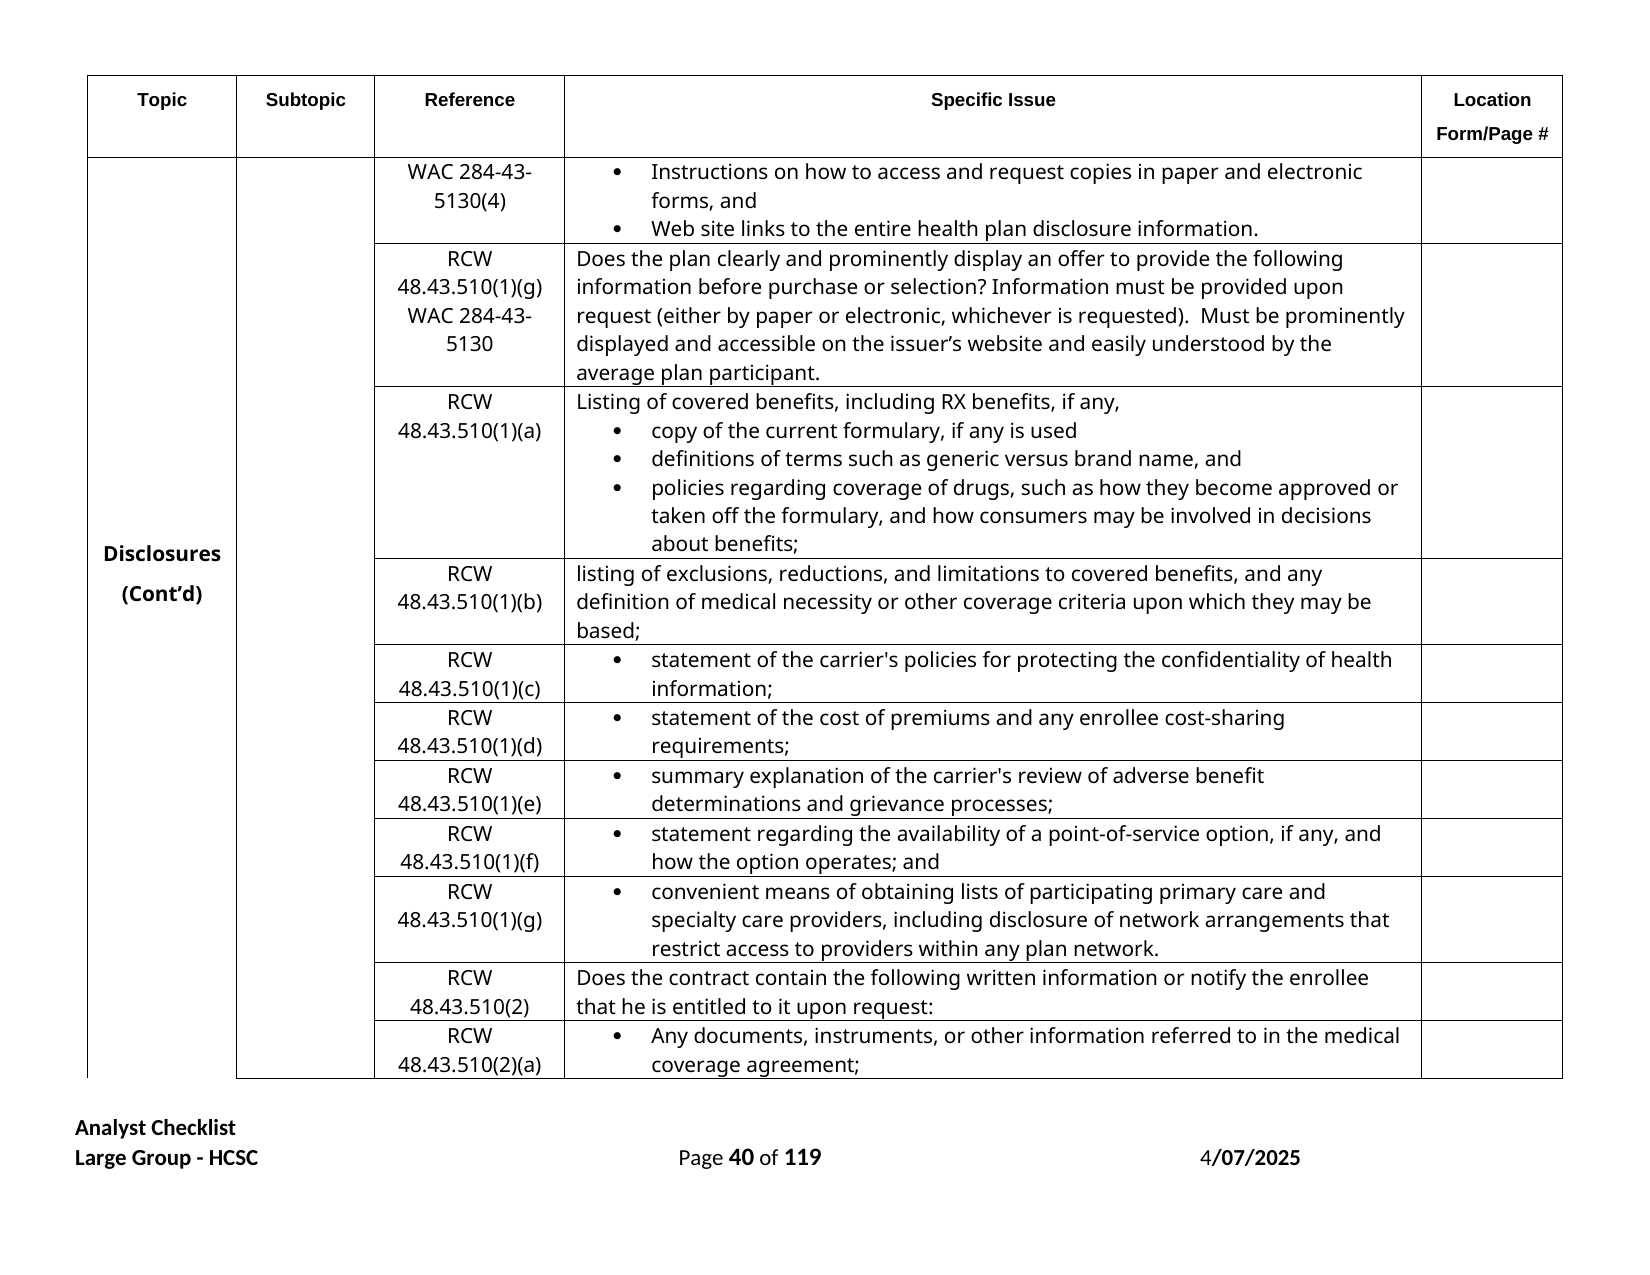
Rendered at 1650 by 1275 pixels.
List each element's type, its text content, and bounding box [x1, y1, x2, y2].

table_cell [1422, 158, 1562, 243]
table_cell RCW 48.43.510(1)(g) WAC 284-43-5130 [375, 244, 564, 386]
table_cell [1422, 877, 1562, 962]
table_header Subtopic [237, 76, 374, 157]
table_cell [1422, 703, 1562, 760]
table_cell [88, 158, 236, 1078]
table_cell Any documents, instruments, or other information referred to in the medical coverage agreement; [565, 1021, 1421, 1078]
table_cell RCW 48.43.510(1)(g) [375, 877, 564, 962]
table_cell Listing of covered benefits, including RX benefits, if any, copy of the current formulary, if any is used definitions of terms such as generic versus brand name, and policies regarding coverage of drugs, such as how they become approved or taken off the formulary, and how consumers may be involved in decisions about benefits; [565, 387, 1421, 558]
table_cell convenient means of obtaining lists of participating primary care and specialty care providers, including disclosure of network arrangements that restrict access to providers within any plan network. [565, 877, 1421, 962]
table_cell Does the plan clearly and prominently display an offer to provide the following information before purchase or selection? Information must be provided upon request (either by paper or electronic, whichever is requested). Must be prominently displayed and accessible on the issuer’s website and easily understood by the average plan participant. [565, 244, 1421, 386]
table_cell [1422, 1021, 1562, 1078]
table_cell RCW 48.43.510(1)(d) [375, 703, 564, 760]
table_header Location Form/Page # [1422, 76, 1562, 157]
table_cell statement regarding the availability of a point-of-service option, if any, and how the option operates; and [565, 819, 1421, 876]
table_cell Does the contract contain the following written information or notify the enrollee that he is entitled to it upon request: [565, 963, 1421, 1020]
table_cell statement of the cost of premiums and any enrollee cost-sharing requirements; [565, 703, 1421, 760]
table_cell [1422, 387, 1562, 558]
table_cell RCW 48.43.510(1)(f) [375, 819, 564, 876]
table_cell RCW 48.43.510(3) WAC 284-43-5130(4) [375, 158, 564, 243]
table_cell statement of the carrier's policies for protecting the confidentiality of health information; [565, 645, 1421, 702]
table_cell RCW 48.43.510(1)(b) [375, 559, 564, 644]
table_header Topic [88, 76, 236, 157]
table_cell [1422, 761, 1562, 818]
table_cell RCW 48.43.510(1)(a) [375, 387, 564, 558]
table_cell summary explanation of the carrier's review of adverse benefit determinations and grievance processes; [565, 761, 1421, 818]
table_cell RCW 48.43.510(2)(a) [375, 1021, 564, 1078]
table_header Reference [375, 76, 564, 157]
table_header Specific Issue [565, 76, 1421, 157]
table_cell [237, 158, 374, 1078]
table_cell [1422, 645, 1562, 702]
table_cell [565, 158, 1421, 243]
table_cell RCW 48.43.510(2) [375, 963, 564, 1020]
table_cell [1422, 819, 1562, 876]
table_cell listing of exclusions, reductions, and limitations to covered benefits, and any definition of medical necessity or other coverage criteria upon which they may be based; [565, 559, 1421, 644]
table_cell RCW 48.43.510(1)(c) [375, 645, 564, 702]
table_cell [1422, 559, 1562, 644]
table_cell [1422, 244, 1562, 386]
table_cell RCW 48.43.510(1)(e) [375, 761, 564, 818]
table_cell [1422, 963, 1562, 1020]
